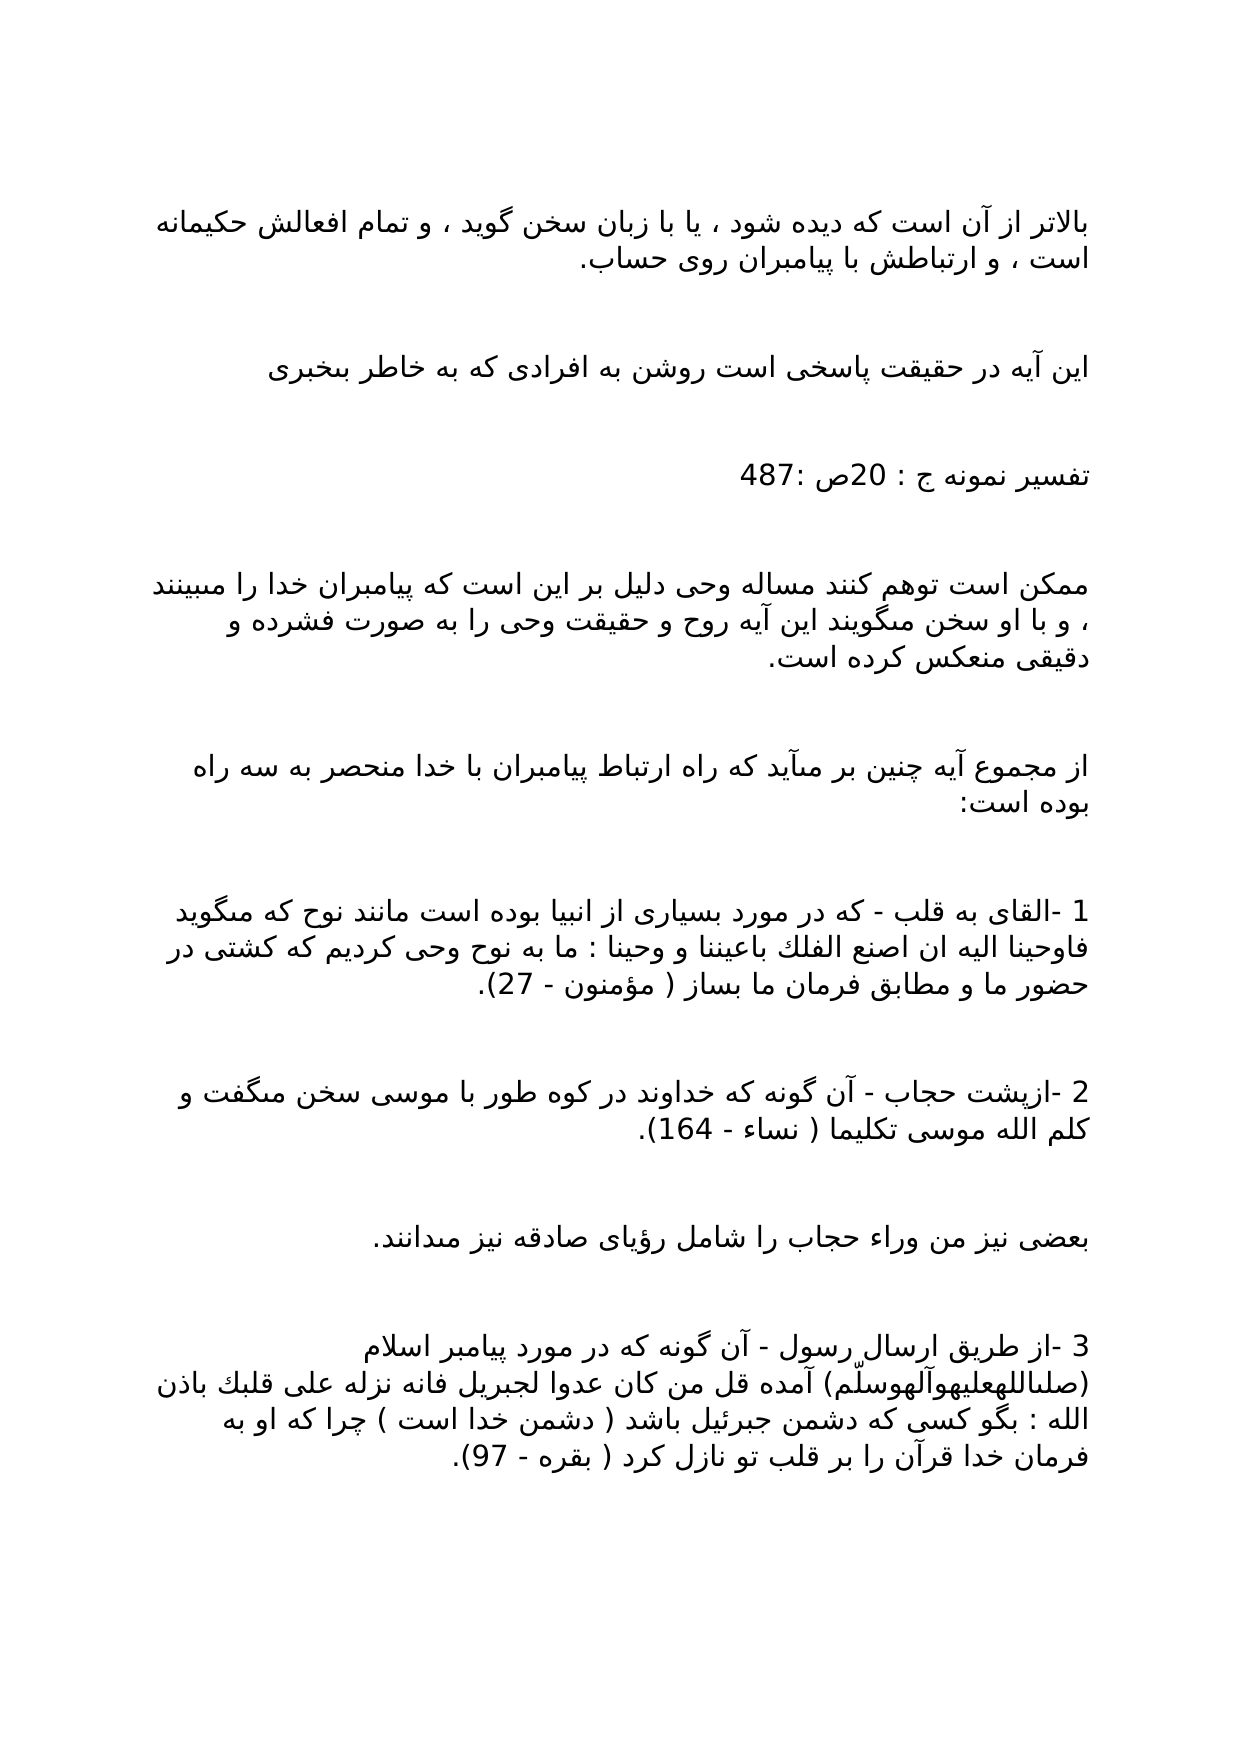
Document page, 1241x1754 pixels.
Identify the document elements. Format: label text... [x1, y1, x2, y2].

text بالاتر از آن است كه ديده شود ، يا با زبان سخن گويد ، و تمام افعالش حكيمانه است ، و ارتباطش با پيامبران روى حساب. [150, 205, 1090, 276]
text از مجموع آيه چنين بر مى‏آيد كه راه ارتباط پيامبران با خدا منحصر به سه راه بوده است: [150, 749, 1090, 819]
text 1 -القاى به قلب - كه در مورد بسيارى از انبيا بوده است مانند نوح كه مى‏گويد فاوحينا اليه ان اصنع الفلك باعيننا و وحينا : ما به نوح وحى كرديم كه كشتى در حضور ما و مطابق فرمان ما بساز ( مؤمنون - 27). [150, 894, 1090, 1001]
text ممكن است توهم كنند مساله وحى دليل بر اين است كه پيامبران خدا را مى‏بينند ، و با او سخن مى‏گويند اين آيه روح و حقيقت وحى را به صورت فشرده و دقيقى منعكس كرده است. [150, 567, 1090, 674]
text اين آيه در حقيقت پاسخى است روشن به افرادى كه به خاطر بى‏خبرى [150, 350, 1090, 384]
text بعضى نيز من وراء حجاب را شامل رؤياى صادقه نيز مى‏دانند. [150, 1221, 1090, 1255]
text تفسير نمونه ج : 20ص :487 [150, 459, 1090, 493]
text 2 -ازپشت حجاب - آن گونه كه خداوند در كوه طور با موسى سخن مى‏گفت و كلم الله موسى تكليما ( نساء - 164). [150, 1076, 1090, 1146]
text 3 -از طريق ارسال رسول - آن گونه كه در مورد پيامبر اسلام (صلى‏الله‏عليه‏وآله‏وسلّم‏) آمده قل من كان عدوا لجبريل فانه نزله على قلبك باذن الله : بگو كسى كه دشمن جبرئيل باشد ( دشمن خدا است ) چرا كه او به فرمان خدا قرآن را بر قلب تو نازل كرد ( بقره - 97). [150, 1329, 1090, 1473]
